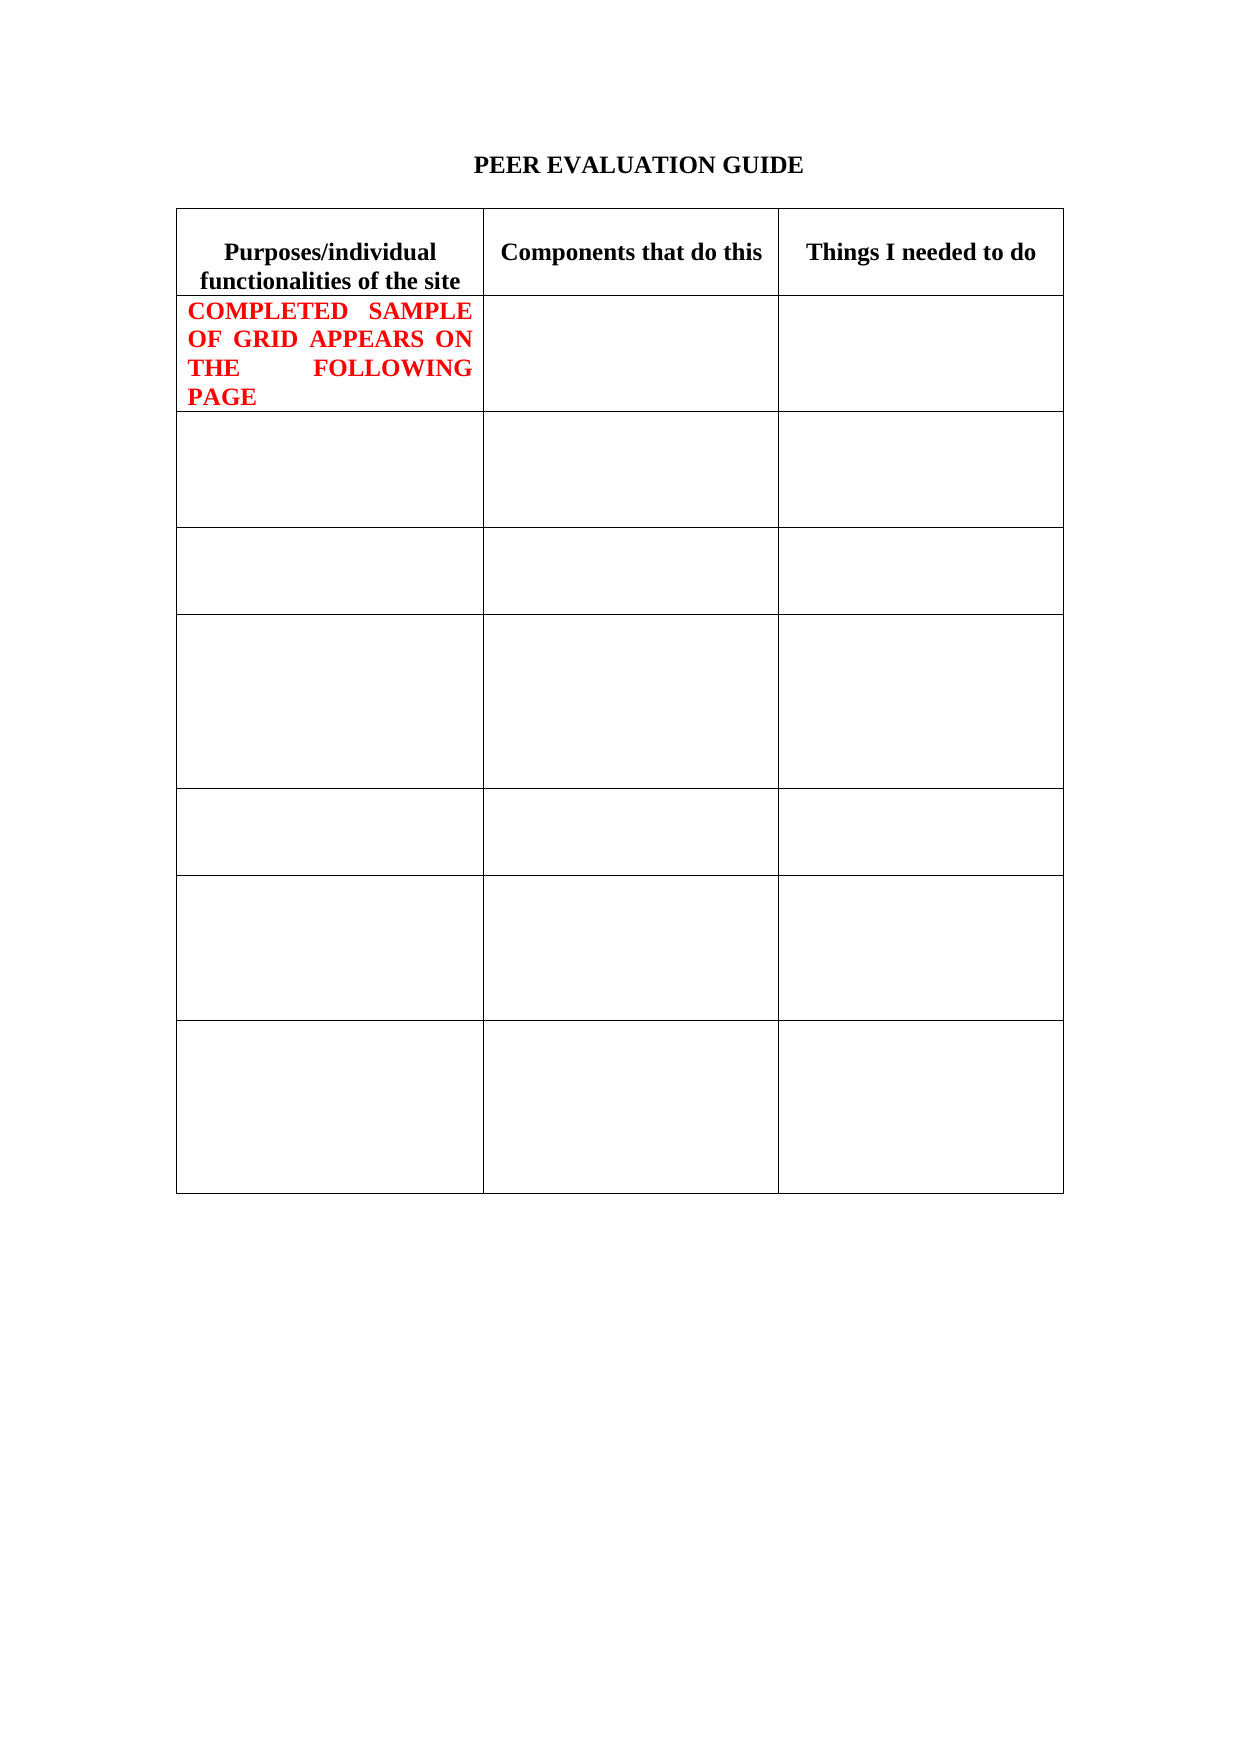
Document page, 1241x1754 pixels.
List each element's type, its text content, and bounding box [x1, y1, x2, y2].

table_cell [779, 296, 1063, 411]
table_cell [177, 528, 483, 614]
text PEER EVALUATION GUIDE [225, 150, 1053, 179]
table_cell [177, 876, 483, 1020]
table_header Components that do this [484, 209, 778, 295]
table_cell [484, 1021, 778, 1193]
table_cell [484, 876, 778, 1020]
table_cell [177, 789, 483, 875]
table_cell [484, 615, 778, 788]
table_cell [484, 789, 778, 875]
table_cell [779, 412, 1063, 527]
table_cell [779, 615, 1063, 788]
table_cell [177, 412, 483, 527]
table_header Purposes/individual functionalities of the site [177, 209, 483, 295]
table_cell [484, 528, 778, 614]
table_cell [484, 412, 778, 527]
table_cell [779, 876, 1063, 1020]
table_cell [779, 528, 1063, 614]
table_cell [177, 615, 483, 788]
table_cell [779, 1021, 1063, 1193]
table_cell COMPLETED SAMPLE OF GRID APPEARS ON THE FOLLOWING PAGE [177, 296, 483, 411]
table_cell [484, 296, 778, 411]
table_cell [779, 789, 1063, 875]
table_header Things I needed to do [779, 209, 1063, 295]
table_cell [177, 1021, 483, 1193]
